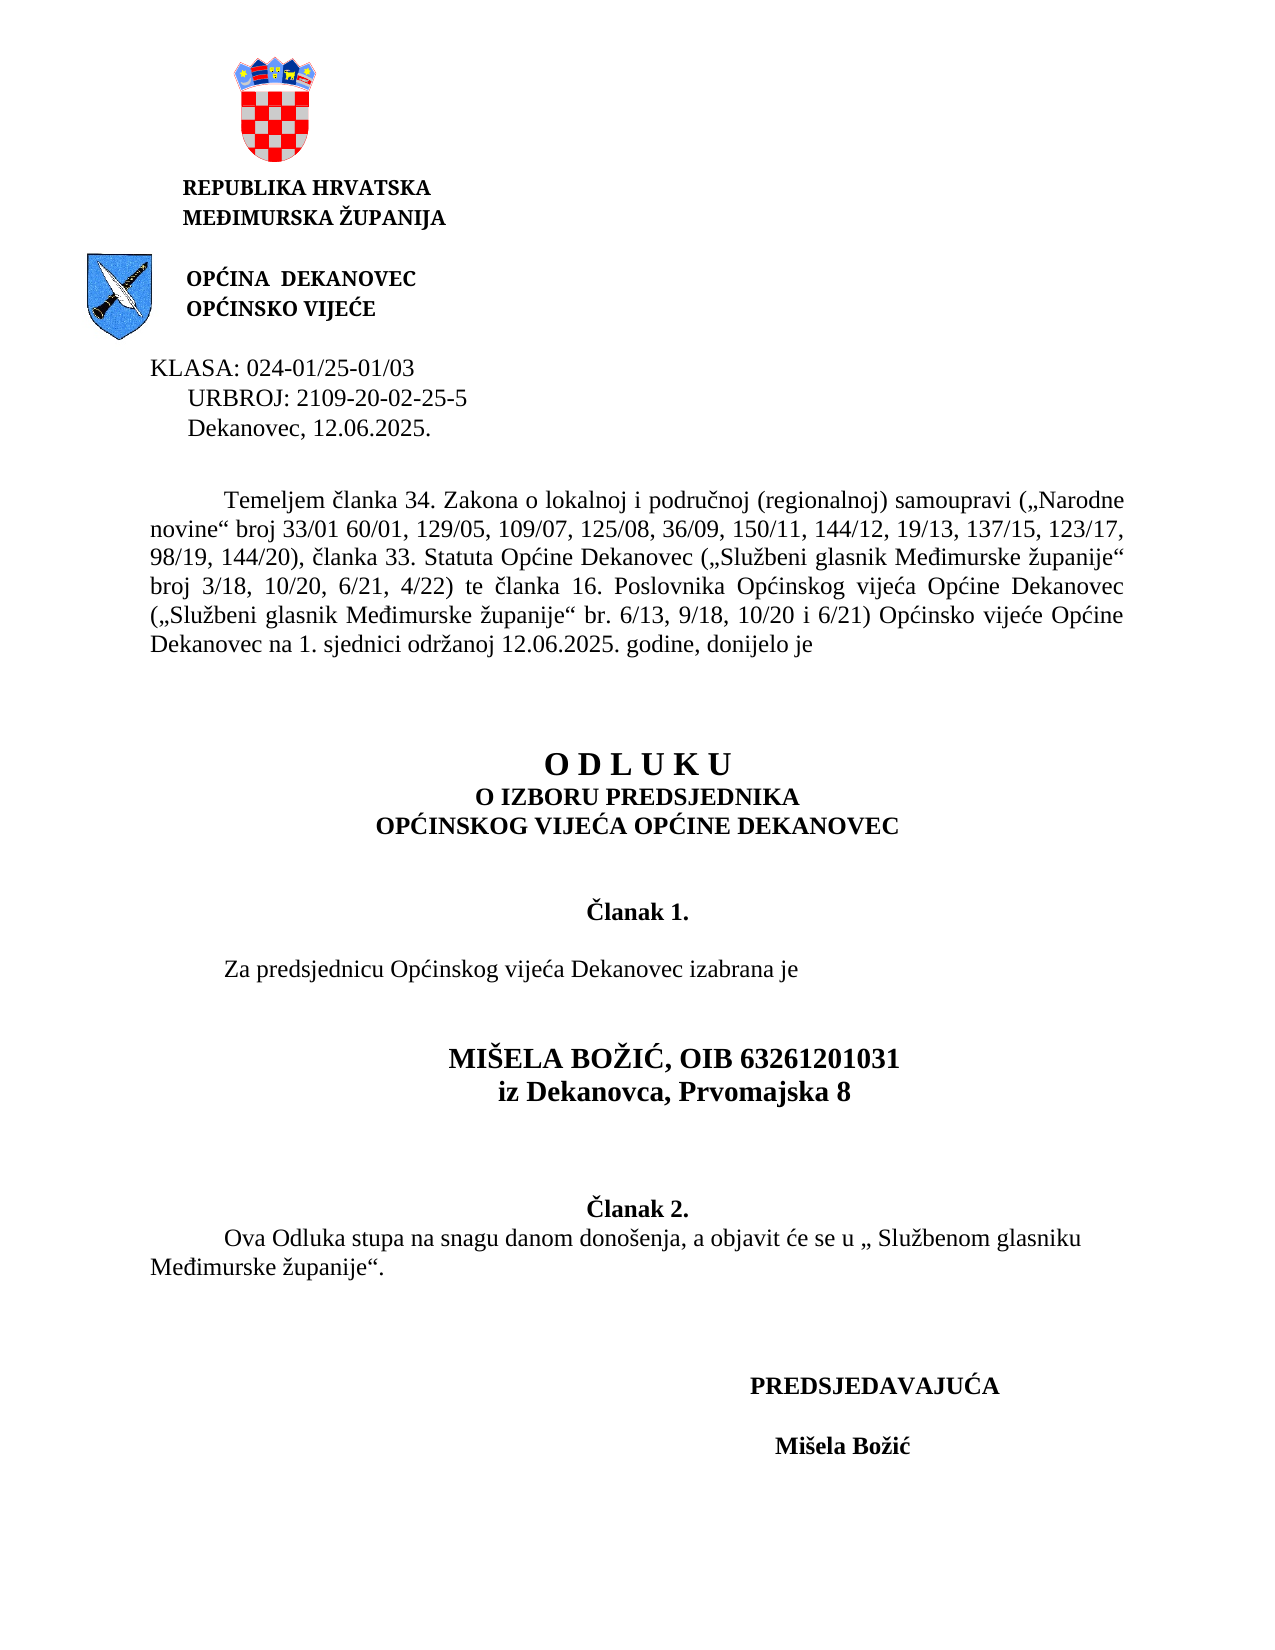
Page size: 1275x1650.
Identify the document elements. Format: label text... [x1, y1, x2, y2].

text Za predsjednicu Općinskog vijeća Dekanovec izabrana je [150, 954, 1125, 983]
text OPĆINA DEKANOVEC [167, 264, 1125, 292]
text URBROJ: 2109-20-02-25-5 [150, 383, 1125, 412]
text OPĆINSKOG VIJEĆA OPĆINE DEKANOVEC [150, 811, 1125, 839]
text Mišela Božić [750, 1431, 1125, 1460]
text OPĆINSKO VIJEĆE [167, 294, 1125, 322]
text MEĐIMURSKA ŽUPANIJA [150, 203, 1125, 231]
text iz Dekanovca, Prvomajska 8 [150, 1074, 1125, 1108]
text O IZBORU PREDSJEDNIKA [150, 782, 1125, 811]
text MIŠELA BOŽIĆ, OIB 63261201031 [150, 1041, 1125, 1074]
text KLASA: 024-01/25-01/03 [150, 353, 1125, 382]
text PREDSJEDAVAJUĆA [742, 1371, 1125, 1399]
text Dekanovec, 12.06.2025. [150, 413, 1125, 442]
text O D L U K U [150, 744, 1125, 782]
picture [71, 240, 167, 353]
text Temeljem članka 34. Zakona o lokalnoj i područnoj (regionalnoj) samoupravi („Narodne novine“ broj 33/01 60/01, 129/05, 109/07, 125/08, 36/09, 150/11, 144/12, 19/13, 137/15, 123/17, 98/19, 144/20), članka 33. Statuta Općine Dekanovec („Službeni glasnik Međimurske županije“ broj 3/18, 10/20, 6/21, 4/22) te članka 16. Poslovnika Općinskog vijeća Općine Dekanovec („Službeni glasnik Međimurske županije“ br. 6/13, 9/18, 10/20 i 6/21) Općinsko vijeće Općine Dekanovec na 1. sjednici održanoj 12.06.2025. godine, donijelo je [150, 485, 1125, 657]
text Članak 2. [150, 1194, 1125, 1223]
text REPUBLIKA HRVATSKA [150, 173, 1125, 202]
text Ova Odluka stupa na snagu danom donošenja, a objavit će se u „ Službenom glasniku Međimurske županije“. [150, 1223, 1125, 1280]
text Članak 1. [150, 897, 1125, 926]
